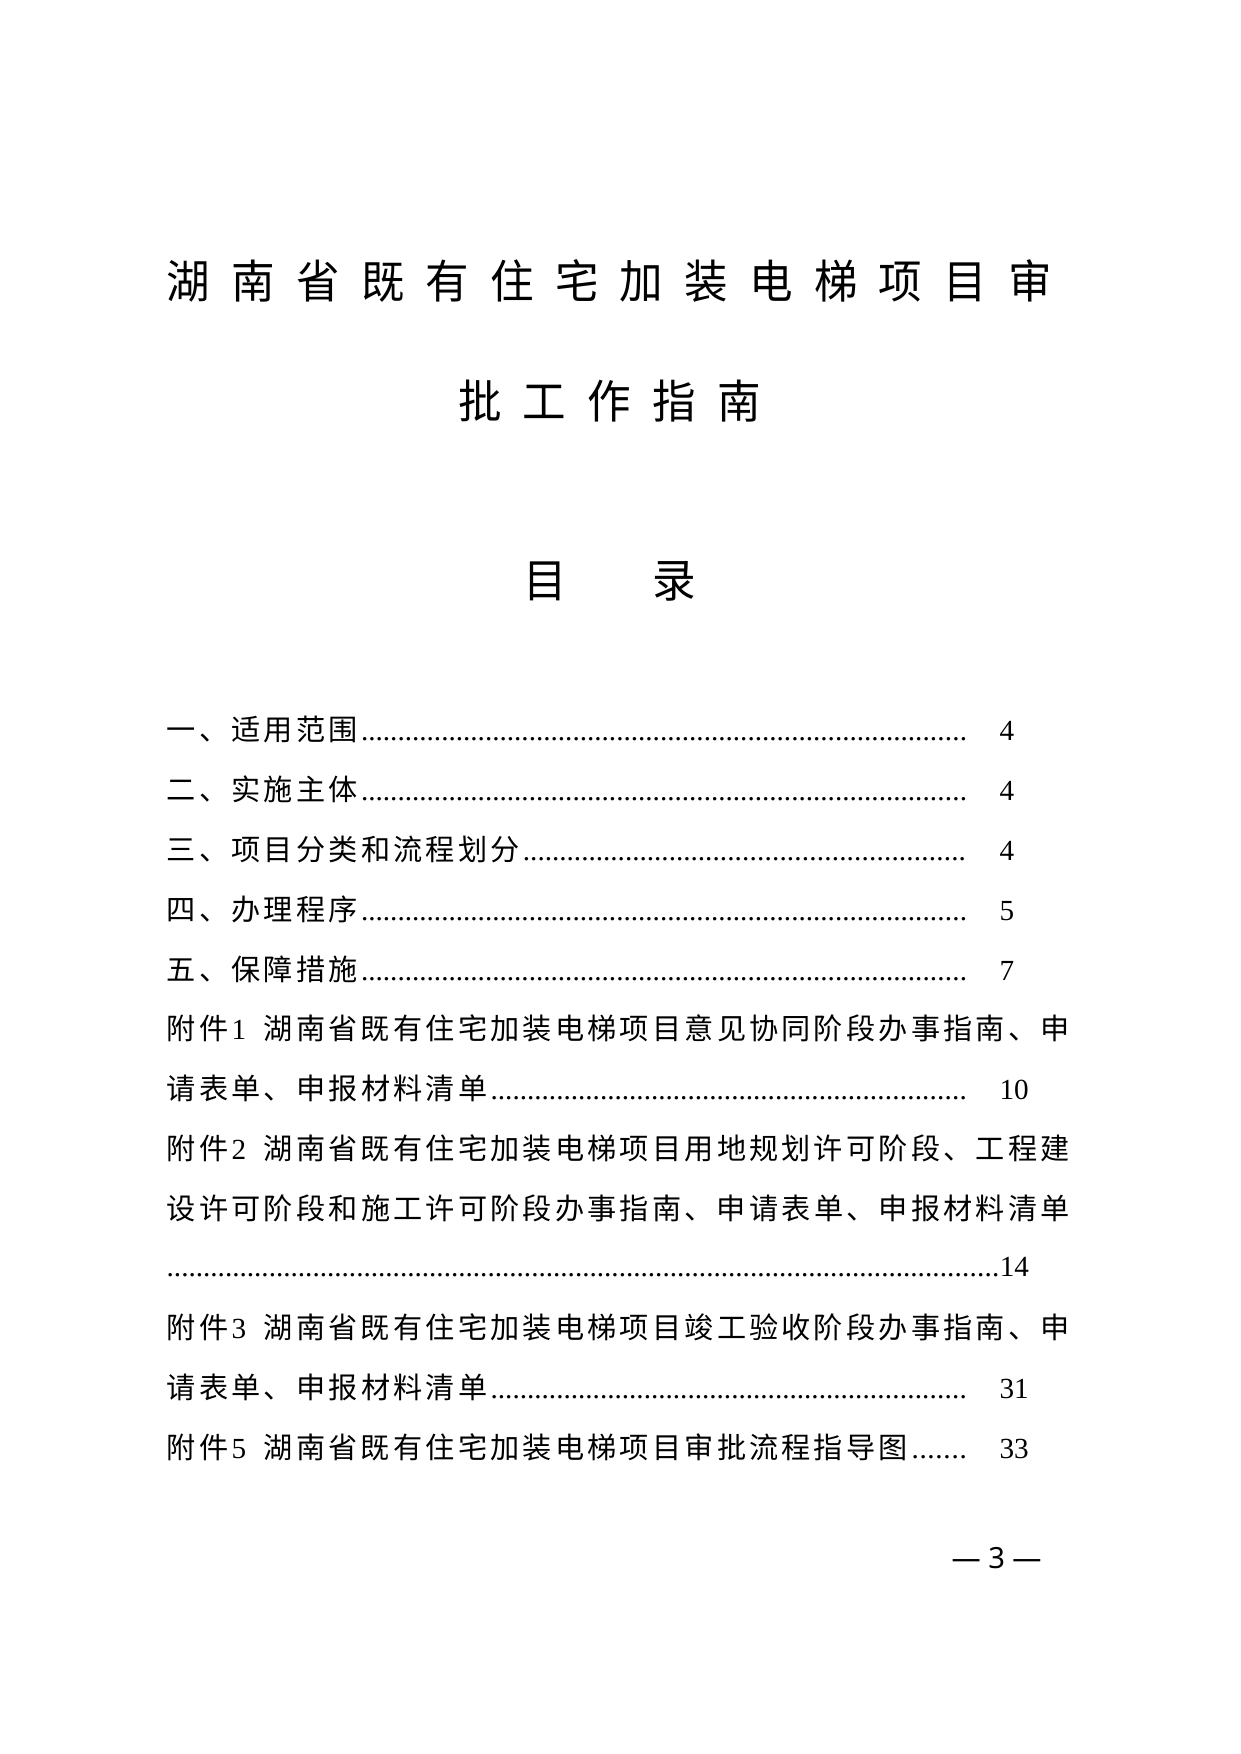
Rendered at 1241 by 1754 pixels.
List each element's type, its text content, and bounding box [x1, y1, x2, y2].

text 目 录 [167, 518, 1074, 638]
text 附件5湖南省既有住宅加装电梯项目审批流程指导图 33 [167, 1416, 1074, 1475]
text 附件2湖南省既有住宅加装电梯项目用地规划许可阶段、工程建设许可阶段和施工许可阶段办事指南、申请表单、申报材料清单 14 [167, 1117, 1074, 1296]
text 一、适用范围 4 [167, 698, 1074, 758]
text 三、项目分类和流程划分 4 [167, 818, 1074, 877]
text 附件3湖南省既有住宅加装电梯项目竣工验收阶段办事指南、申请表单、申报材料清单 31 [167, 1296, 1074, 1416]
text 五、保障措施 7 [167, 937, 1074, 997]
text 四、办理程序 5 [167, 877, 1074, 937]
text 二、实施主体 4 [167, 758, 1074, 818]
text 附件1湖南省既有住宅加装电梯项目意见协同阶段办事指南、申请表单、申报材料清单 10 [167, 997, 1074, 1117]
text 湖南省既有住宅加装电梯项目审批工作指南 [167, 219, 1074, 458]
